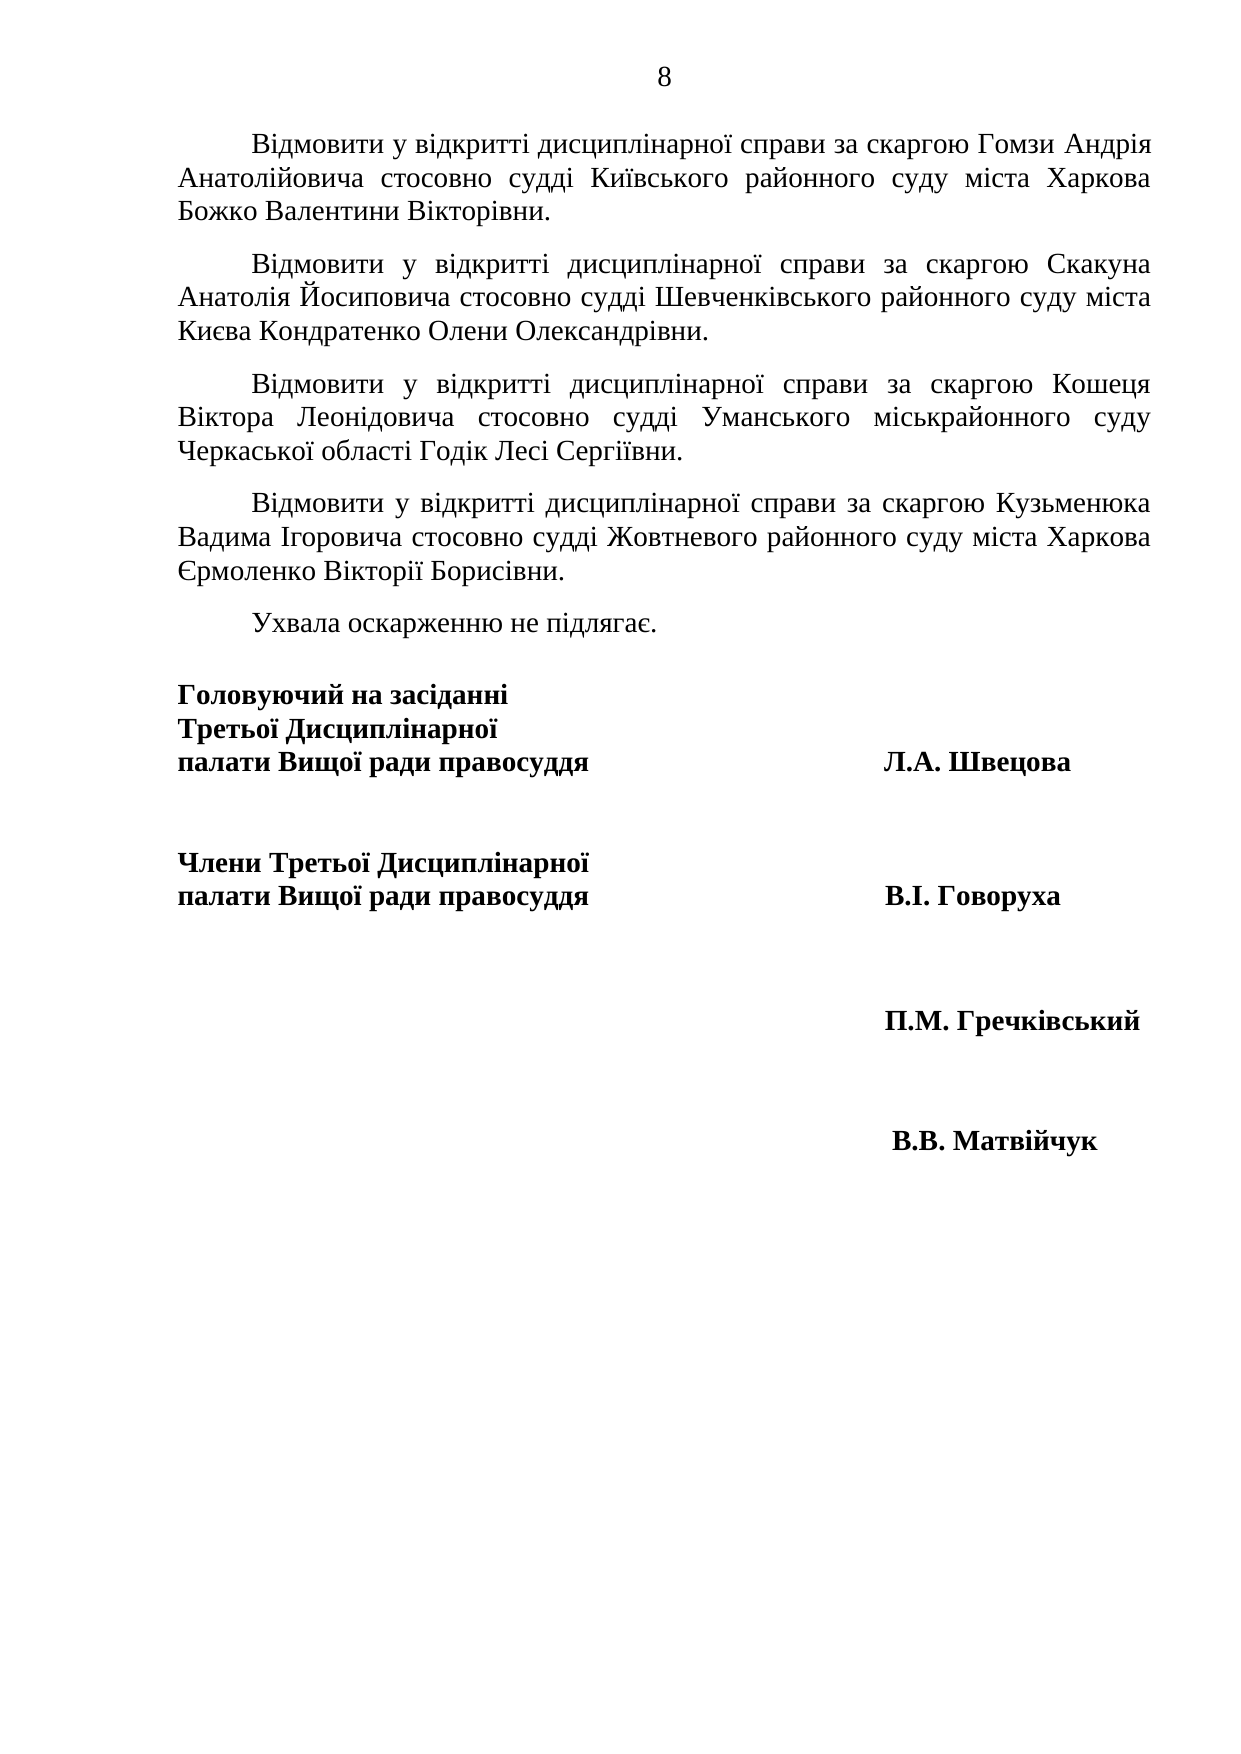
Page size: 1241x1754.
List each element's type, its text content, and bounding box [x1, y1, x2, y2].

text палати Вищої ради правосуддя В.І. Говоруха [177, 878, 1152, 912]
text Відмовити у відкритті дисциплінарної справи за скаргою Гомзи Андрія Анатолійовича стосовно судді Київського районного суду міста Харкова Божко Валентини Вікторівни. [177, 126, 1152, 227]
text Члени Третьої Дисциплінарної [177, 845, 1152, 878]
text П.М. Гречківський [177, 1003, 1152, 1037]
text Відмовити у відкритті дисциплінарної справи за скаргою Кузьменюка Вадима Ігоровича стосовно судді Жовтневого районного суду міста Харкова Єрмоленко Вікторії Борисівни. [177, 486, 1152, 586]
text В.В. Матвійчук [177, 1123, 1152, 1156]
text Третьої Дисциплінарної [177, 711, 1152, 744]
text Відмовити у відкритті дисциплінарної справи за скаргою Скакуна Анатолія Йосиповича стосовно судді Шевченківського районного суду міста Києва Кондратенко Олени Олександрівни. [177, 246, 1152, 347]
text палати Вищої ради правосуддя Л.А. Швецова [177, 744, 1152, 778]
text Ухвала оскарженню не підлягає. [177, 605, 1152, 639]
text Головуючий на засіданні [177, 677, 1152, 711]
text Відмовити у відкритті дисциплінарної справи за скаргою Кошеця Віктора Леонідовича стосовно судді Уманського міськрайонного суду Черкаської області Годік Лесі Сергіївни. [177, 366, 1152, 466]
